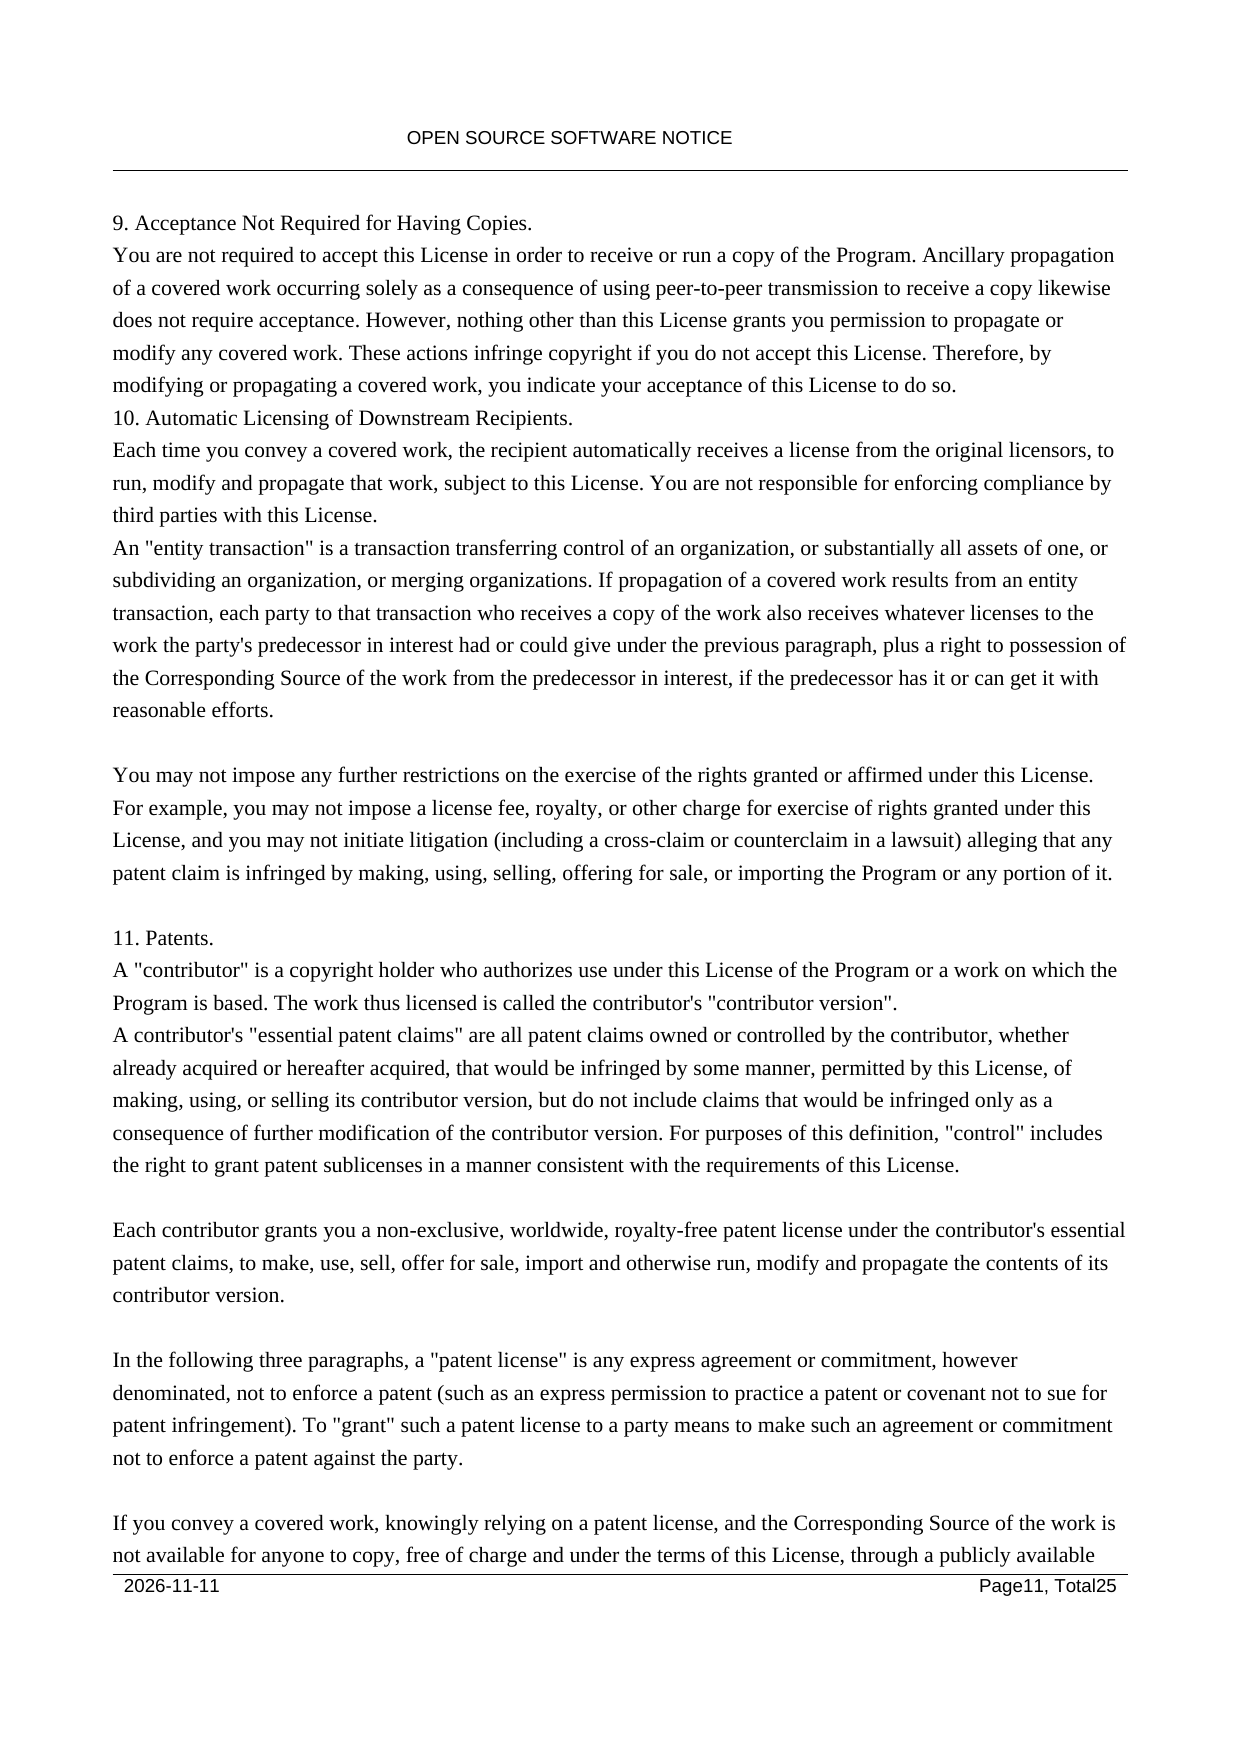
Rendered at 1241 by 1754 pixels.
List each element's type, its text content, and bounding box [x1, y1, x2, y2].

text You are not required to accept this License in order to receive or run a copy of the Program. Ancillary propagation of a covered work occurring solely as a consequence of using peer-to-peer transmission to receive a copy likewise does not require acceptance. However, nothing other than this License grants you permission to propagate or modify any covered work. These actions infringe copyright if you do not accept this License. Therefore, by modifying or propagating a covered work, you indicate your acceptance of this License to do so. [112, 239, 1128, 401]
text 10. Automatic Licensing of Downstream Recipients. [112, 401, 1128, 434]
text Each contributor grants you a non-exclusive, worldwide, royalty-free patent license under the contributor's essential patent claims, to make, use, sell, offer for sale, import and otherwise run, modify and propagate the contents of its contributor version. [112, 1214, 1128, 1311]
text In the following three paragraphs, a "patent license" is any express agreement or commitment, however denominated, not to enforce a patent (such as an express permission to practice a patent or covenant not to sue for patent infringement). To "grant" such a patent license to a party means to make such an agreement or commitment not to enforce a patent against the party. [112, 1344, 1128, 1474]
text 9. Acceptance Not Required for Having Copies. [112, 206, 1128, 239]
text You may not impose any further restrictions on the exercise of the rights granted or affirmed under this License. For example, you may not impose a license fee, royalty, or other charge for exercise of rights granted under this License, and you may not initiate litigation (including a cross-claim or counterclaim in a lawsuit) alleging that any patent claim is infringed by making, using, selling, offering for sale, or importing the Program or any portion of it. [112, 759, 1128, 889]
text A contributor's "essential patent claims" are all patent claims owned or controlled by the contributor, whether already acquired or hereafter acquired, that would be infringed by some manner, permitted by this License, of making, using, or selling its contributor version, but do not include claims that would be infringed only as a consequence of further modification of the contributor version. For purposes of this definition, "control" includes the right to grant patent sublicenses in a manner consistent with the requirements of this License. [112, 1019, 1128, 1181]
text A "contributor" is a copyright holder who authorizes use under this License of the Program or a work on which the Program is based. The work thus licensed is called the contributor's "contributor version". [112, 954, 1128, 1019]
text Each time you convey a covered work, the recipient automatically receives a license from the original licensors, to run, modify and propagate that work, subject to this License. You are not responsible for enforcing compliance by third parties with this License. [112, 434, 1128, 531]
text An "entity transaction" is a transaction transferring control of an organization, or substantially all assets of one, or subdividing an organization, or merging organizations. If propagation of a covered work results from an entity transaction, each party to that transaction who receives a copy of the work also receives whatever licenses to the work the party's predecessor in interest had or could give under the previous paragraph, plus a right to possession of the Corresponding Source of the work from the predecessor in interest, if the predecessor has it or can get it with reasonable efforts. [112, 531, 1128, 726]
text 11. Patents. [112, 921, 1128, 954]
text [112, 1506, 1128, 1571]
